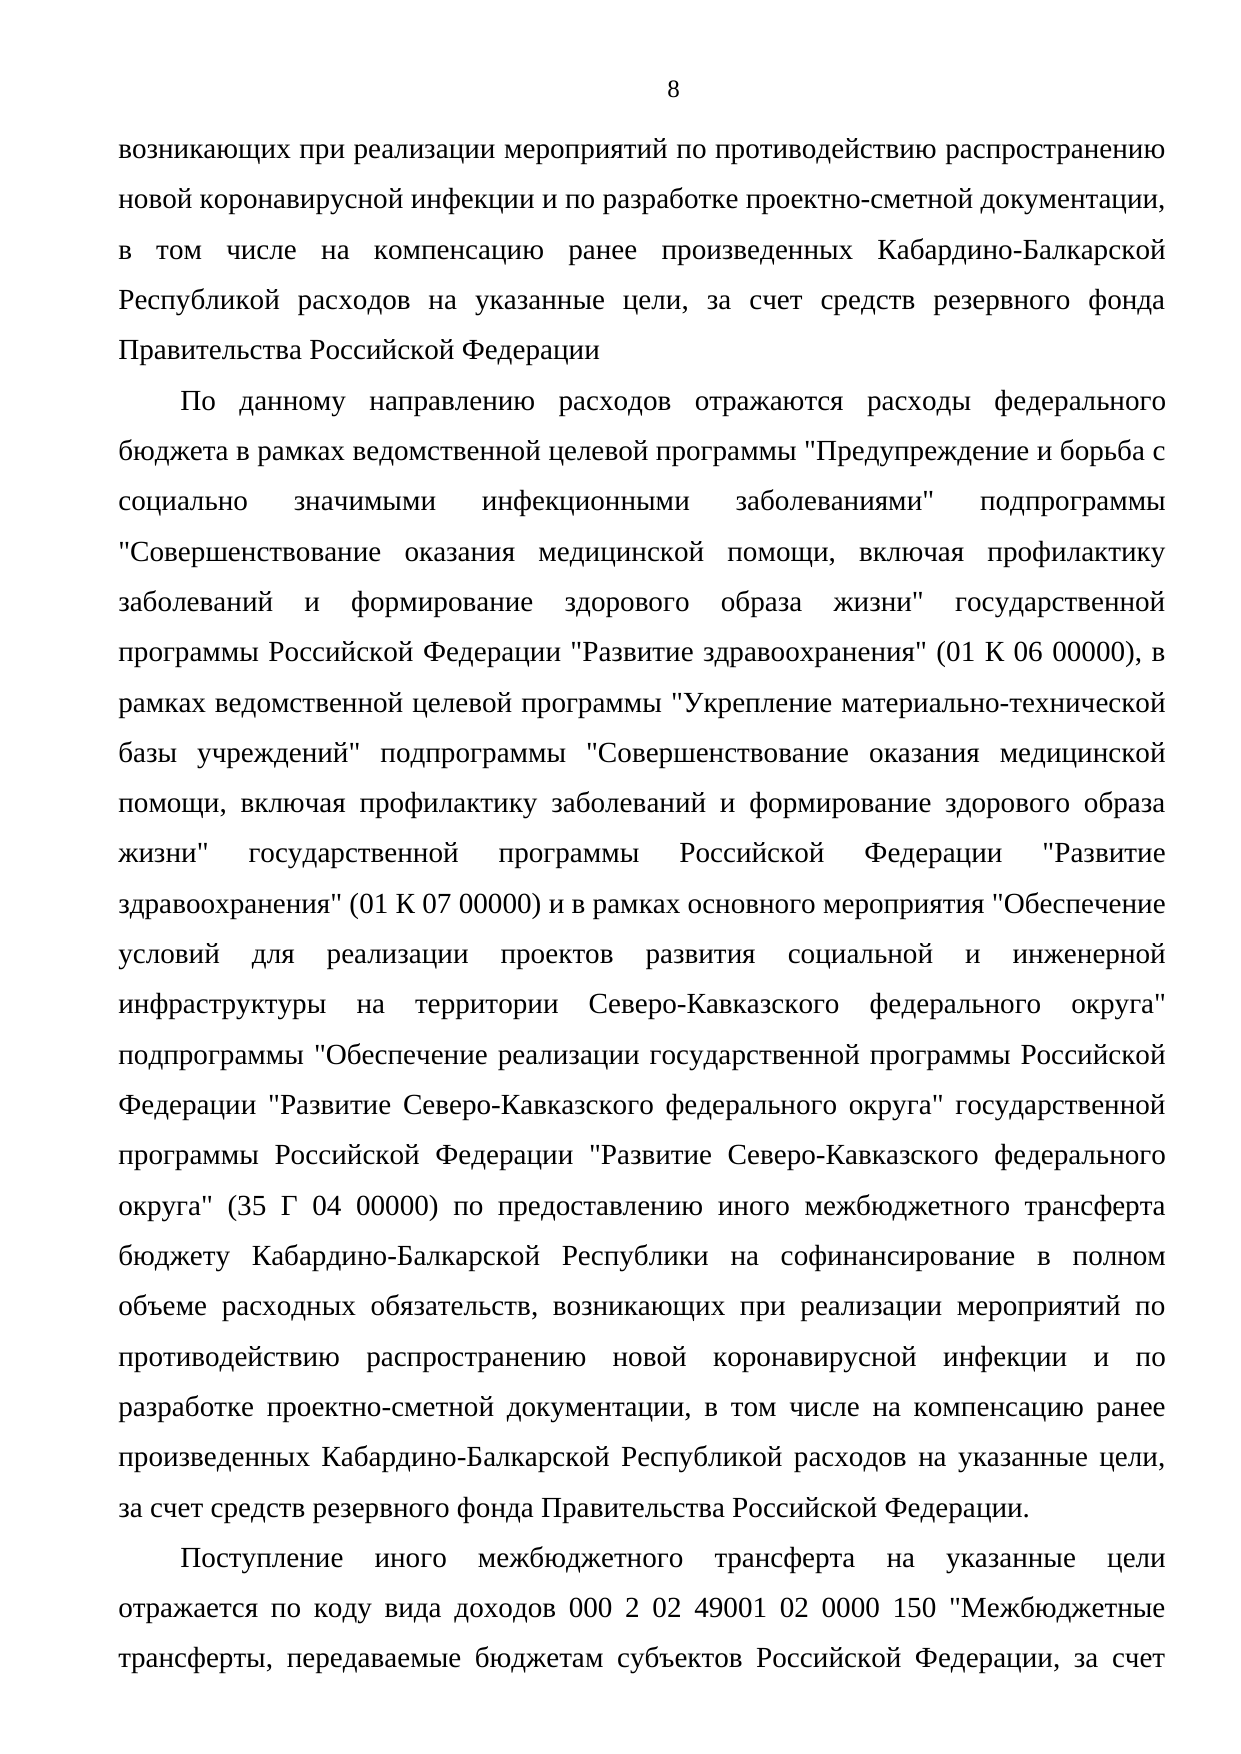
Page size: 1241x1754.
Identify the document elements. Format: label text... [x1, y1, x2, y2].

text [118, 131, 1167, 366]
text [118, 1540, 1167, 1674]
text По данному направлению расходов отражаются расходы федерального бюджета в рамках ведомственной целевой программы "Предупреждение и борьба с социально значимыми инфекционными заболеваниями" подпрограммы "Совершенствование оказания медицинской помощи, включая профилактику заболеваний и формирование здорового образа жизни" государственной программы Российской Федерации "Развитие здравоохранения" (01 К 06 00000), в рамках ведомственной целевой программы "Укрепление материально-технической базы учреждений" подпрограммы "Совершенствование оказания медицинской помощи, включая профилактику заболеваний и формирование здорового образа жизни" государственной программы Российской Федерации "Развитие здравоохранения" (01 К 07 00000) и в рамках основного мероприятия "Обеспечение условий для реализации проектов развития социальной и инженерной инфраструктуры на территории Северо-Кавказского федерального округа" подпрограммы "Обеспечение реализации государственной программы Российской Федерации "Развитие Северо-Кавказского федерального округа" государственной программы Российской Федерации "Развитие Северо-Кавказского федерального округа" (35 Г 04 00000) по предоставлению иного межбюджетного трансферта бюджету Кабардино-Балкарской Республики на софинансирование в полном объеме расходных обязательств, возникающих при реализации мероприятий по противодействию распространению новой коронавирусной инфекции и по разработке проектно-сметной документации, в том числе на компенсацию ранее произведенных Кабардино-Балкарской Республикой расходов на указанные цели, за счет средств резервного фонда Правительства Российской Федерации. [118, 383, 1167, 1523]
